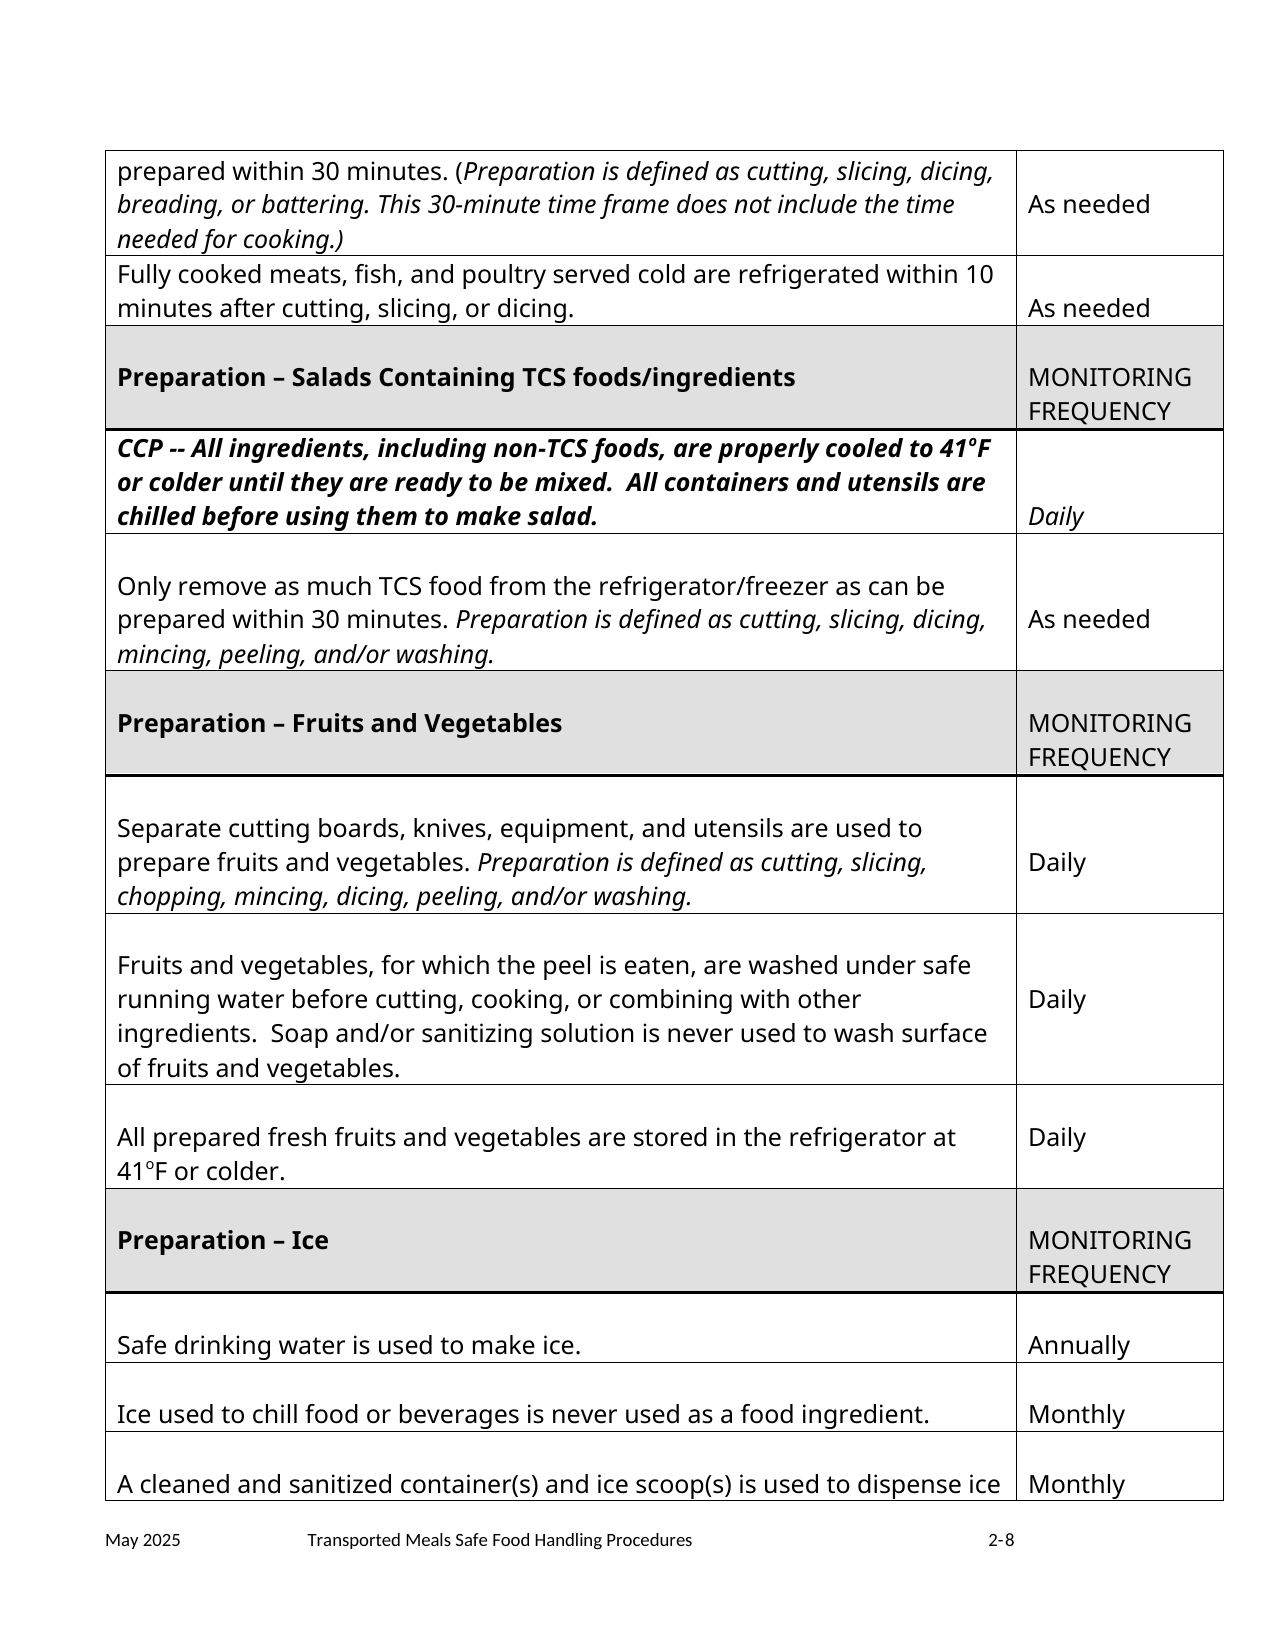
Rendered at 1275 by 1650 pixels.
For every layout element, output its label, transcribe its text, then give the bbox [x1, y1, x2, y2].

table_cell Monthly [1017, 1363, 1223, 1431]
table_cell Monthly [1017, 1432, 1223, 1500]
table_cell MONITORING FREQUENCY [1017, 1189, 1223, 1291]
table_cell Fully cooked meats, fish, and poultry served cold are refrigerated within 10 minutes after cutting, slicing, or dicing. [106, 256, 1016, 324]
table_cell Preparation – Salads Containing TCS foods/ingredients [106, 326, 1016, 428]
table_cell MONITORING FREQUENCY [1017, 671, 1223, 773]
table_cell Fruits and vegetables, for which the peel is eaten, are washed under safe running water before cutting, cooking, or combining with other ingredients. Soap and/or sanitizing solution is never used to wash surface of fruits and vegetables. [106, 914, 1016, 1084]
table_cell Daily [1017, 777, 1223, 913]
table_cell Ice used to chill food or beverages is never used as a food ingredient. [106, 1363, 1016, 1431]
table_cell Annually [1017, 1294, 1223, 1362]
table_cell Only remove as much TCS food from the refrigerator/freezer as can be prepared within 30 minutes. Preparation is defined as cutting, slicing, dicing, mincing, peeling, and/or washing. [106, 534, 1016, 670]
table_cell Daily [1017, 914, 1223, 1084]
table_cell Separate cutting boards, knives, equipment, and utensils are used to prepare fruits and vegetables. Preparation is defined as cutting, slicing, chopping, mincing, dicing, peeling, and/or washing. [106, 777, 1016, 913]
table_cell All prepared fresh fruits and vegetables are stored in the refrigerator at 41oF or colder. [106, 1085, 1016, 1187]
table_cell Safe drinking water is used to make ice. [106, 1294, 1016, 1362]
table_cell MONITORING FREQUENCY [1017, 326, 1223, 428]
table_cell CCP -- All ingredients, including non-TCS foods, are properly cooled to 41oF or colder until they are ready to be mixed. All containers and utensils are chilled before using them to make salad. [106, 431, 1016, 533]
table_cell Daily [1017, 1085, 1223, 1187]
table_cell Daily [1017, 431, 1223, 533]
table_cell As needed [1017, 534, 1223, 670]
table_cell As needed [1017, 256, 1223, 324]
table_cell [106, 151, 1016, 255]
table_cell Preparation – Ice [106, 1189, 1016, 1291]
table_cell Preparation – Fruits and Vegetables [106, 671, 1016, 773]
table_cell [106, 1432, 1016, 1500]
table_cell As needed [1017, 151, 1223, 255]
